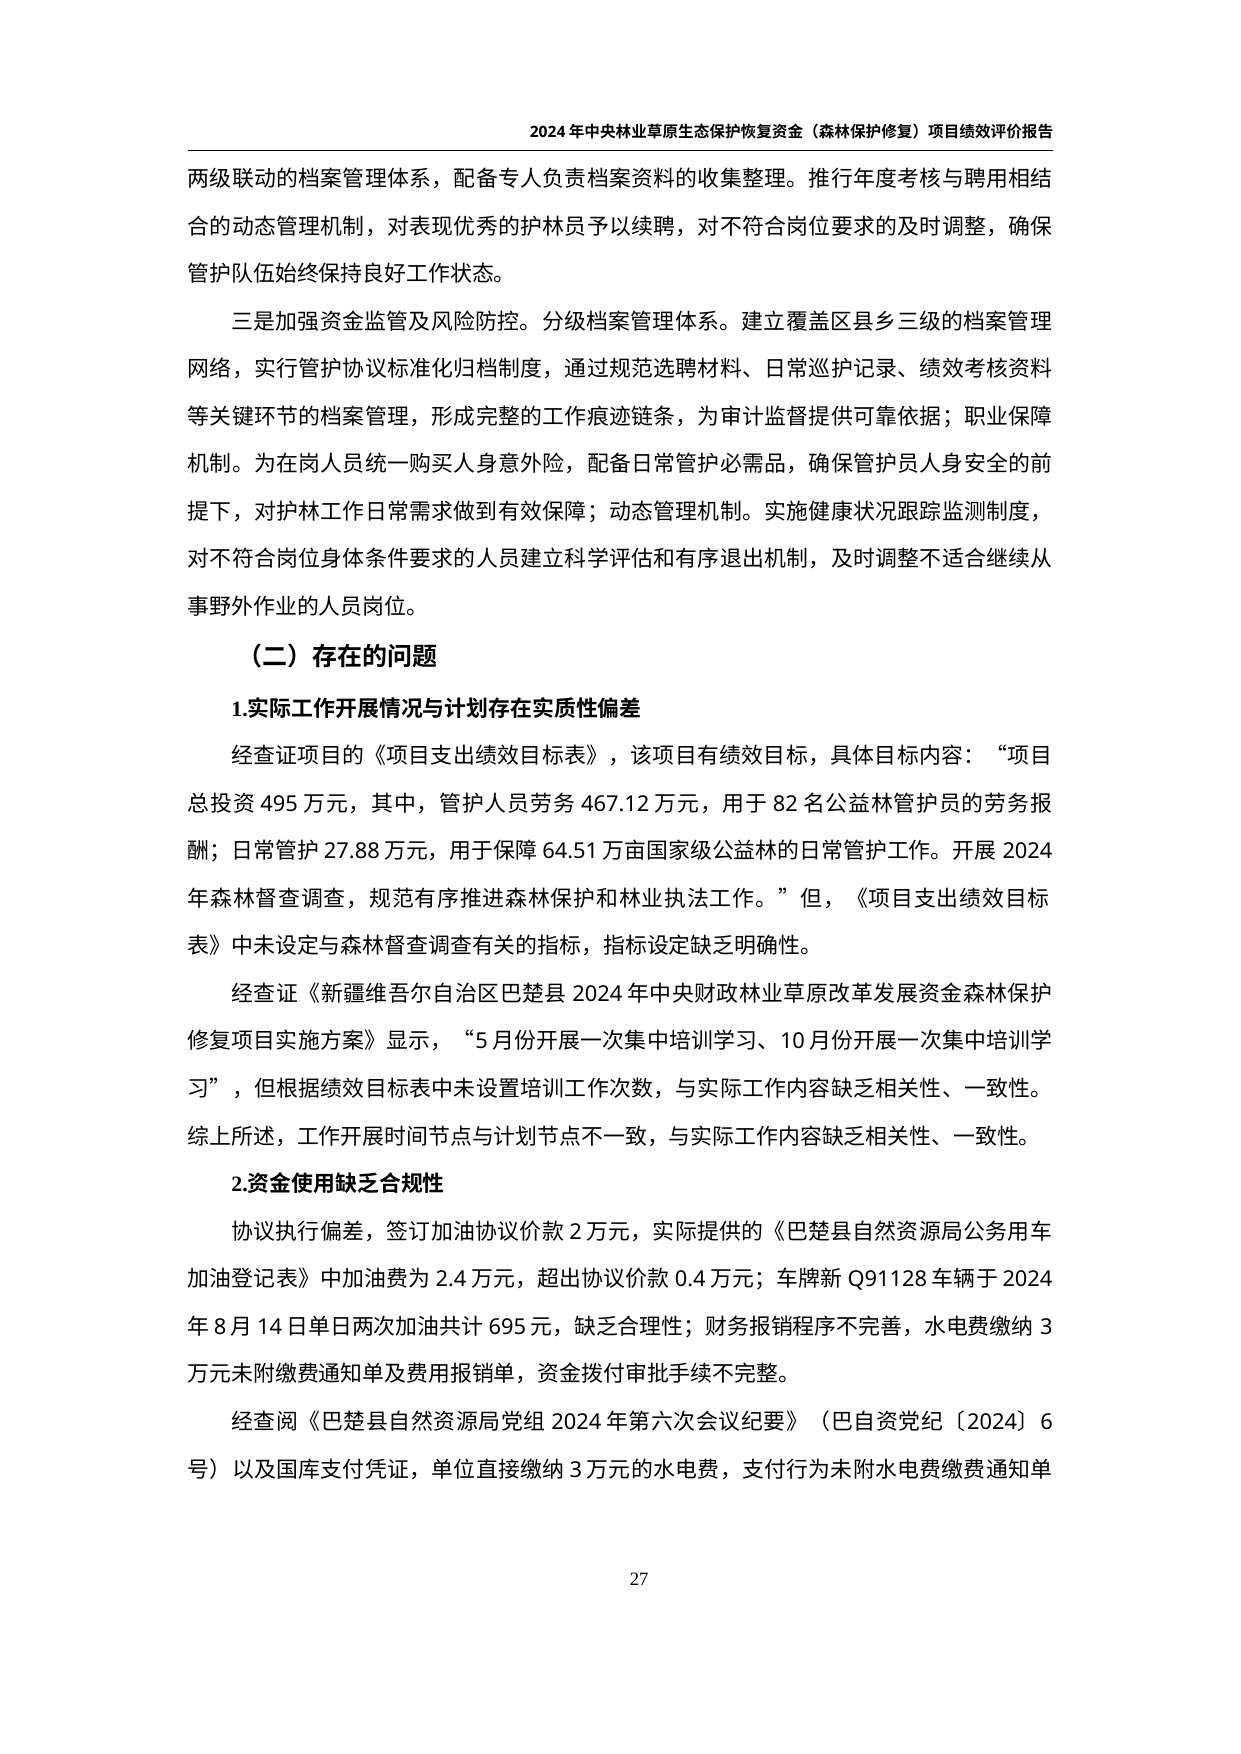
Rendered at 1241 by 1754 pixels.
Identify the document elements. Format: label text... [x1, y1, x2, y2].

text 2.资金使用缺乏合规性 [187, 1166, 1053, 1198]
text 经查证项目的《项目支出绩效目标表》，该项目有绩效目标，具体目标内容：“项目总投资495万元，其中，管护人员劳务467.12万元，用于82名公益林管护员的劳务报酬；日常管护27.88万元，用于保障64.51万亩国家级公益林的日常管护工作。开展2024年森林督查调查，规范有序推进森林保护和林业执法工作。”但，《项目支出绩效目标表》中未设定与森林督查调查有关的指标，指标设定缺乏明确性。 [187, 738, 1053, 960]
text 协议执行偏差，签订加油协议价款2万元，实际提供的《巴楚县自然资源局公务用车加油登记表》中加油费为2.4万元，超出协议价款0.4万元；车牌新Q91128车辆于2024年8月14日单日两次加油共计695元，缺乏合理性；财务报销程序不完善，水电费缴纳3万元未附缴费通知单及费用报销单，资金拨付审批手续不完整。 [187, 1214, 1053, 1388]
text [187, 1404, 1053, 1483]
text 三是加强资金监管及风险防控。分级档案管理体系。建立覆盖区县乡三级的档案管理网络，实行管护协议标准化归档制度，通过规范选聘材料、日常巡护记录、绩效考核资料等关键环节的档案管理，形成完整的工作痕迹链条，为审计监督提供可靠依据；职业保障机制。为在岗人员统一购买人身意外险，配备日常管护必需品，确保管护员人身安全的前提下，对护林工作日常需求做到有效保障；动态管理机制。实施健康状况跟踪监测制度，对不符合岗位身体条件要求的人员建立科学评估和有序退出机制，及时调整不适合继续从事野外作业的人员岗位。 [187, 304, 1053, 621]
text 经查证《新疆维吾尔自治区巴楚县2024年中央财政林业草原改革发展资金森林保护修复项目实施方案》显示，“5月份开展一次集中培训学习、10月份开展一次集中培训学习”，但根据绩效目标表中未设置培训工作次数，与实际工作内容缺乏相关性、一致性。综上所述，工作开展时间节点与计划节点不一致，与实际工作内容缺乏相关性、一致性。 [187, 976, 1053, 1150]
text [187, 161, 1053, 288]
subtitle （二）存在的问题 [187, 636, 1053, 673]
text 1.实际工作开展情况与计划存在实质性偏差 [187, 691, 1053, 722]
